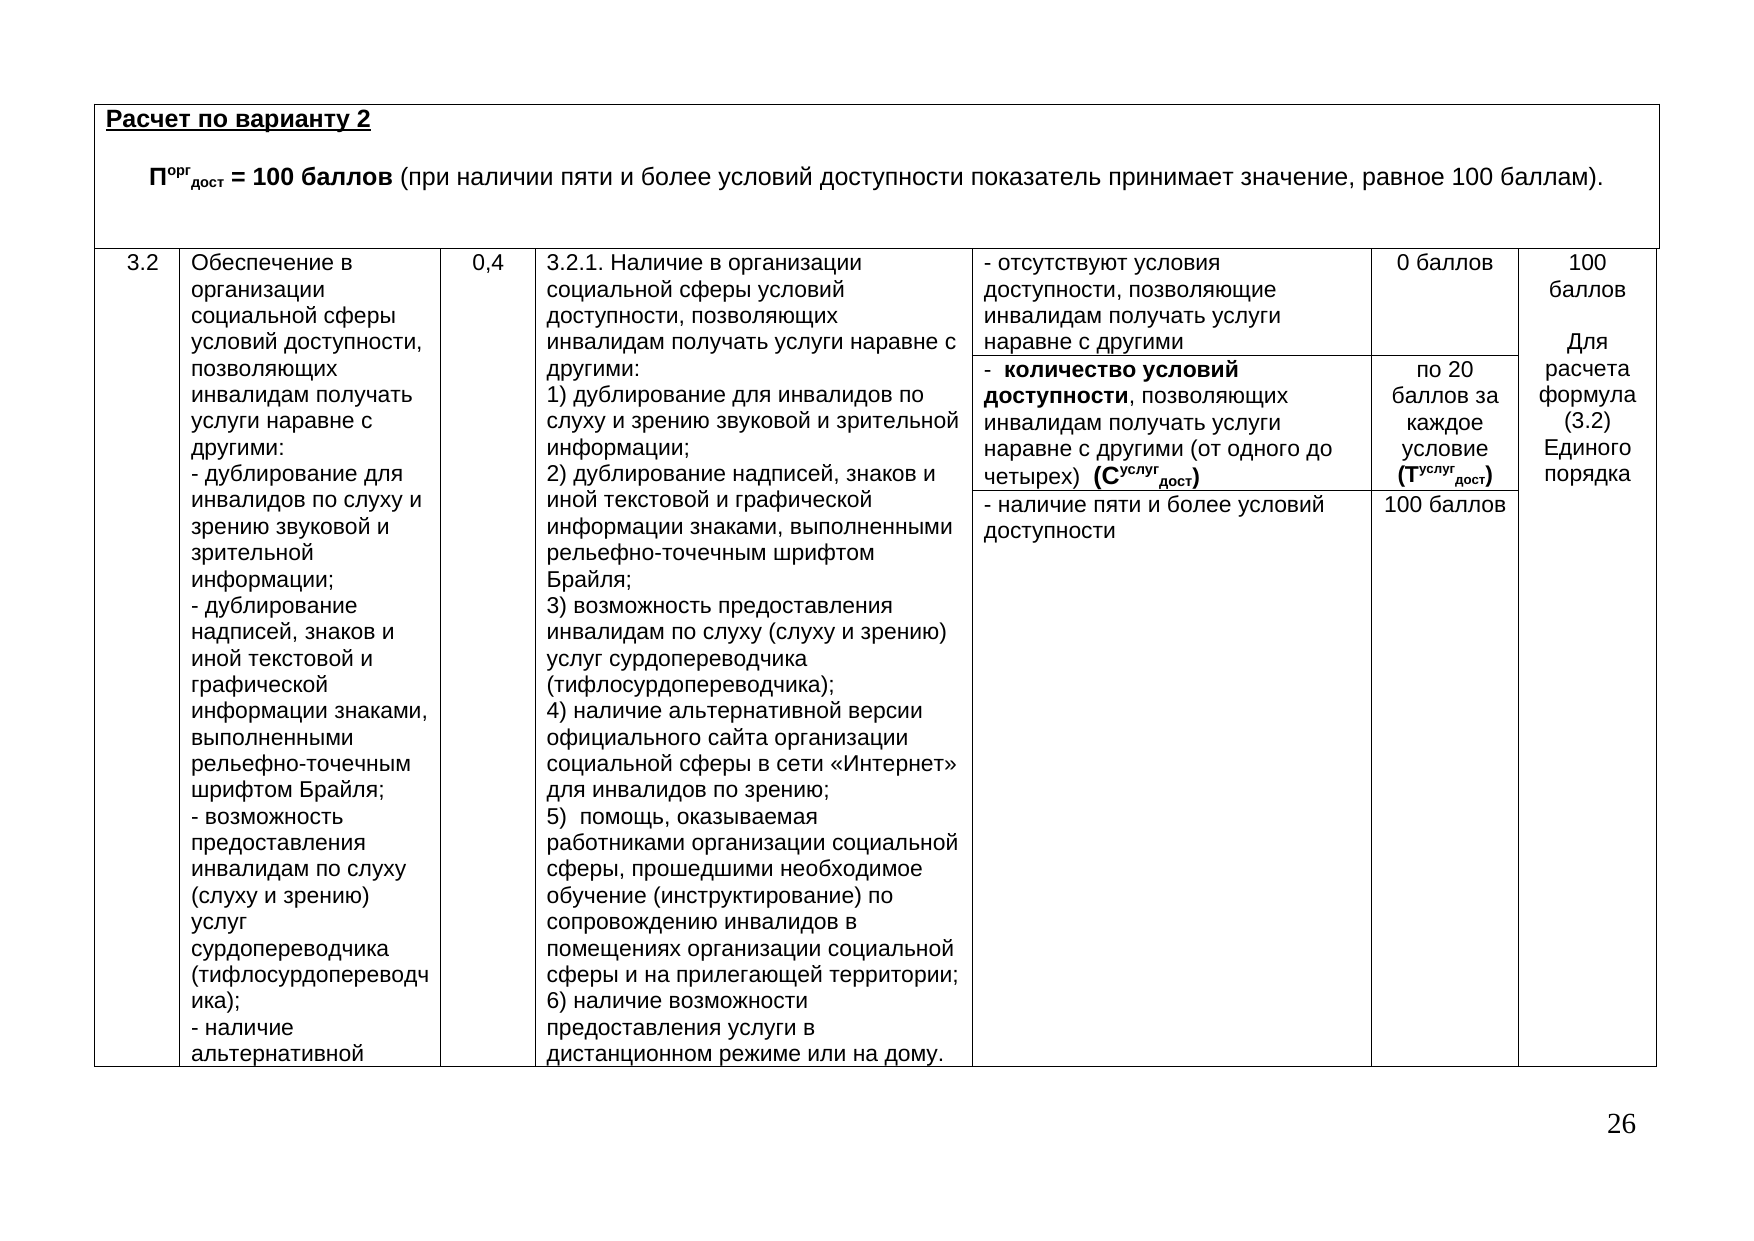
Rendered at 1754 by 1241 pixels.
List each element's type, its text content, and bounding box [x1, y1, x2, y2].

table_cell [95, 105, 1659, 248]
table_cell 100 баллов [1372, 491, 1518, 1066]
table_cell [973, 491, 1371, 1066]
table_cell - количество условий доступности, позволяющих инвалидам получать услуги наравне с другими (от одного до четырех) (Суслугдост) [973, 356, 1371, 490]
table_cell 100 баллов Для расчета формула (3.2) Единого порядка [1519, 249, 1656, 1066]
table_cell 3.2 [95, 249, 179, 1066]
table_cell по 20 баллов за каждое условие (Туслугдост) [1372, 356, 1518, 490]
table_cell - отсутствуют условия доступности, позволяющие инвалидам получать услуги наравне с другими [973, 249, 1371, 355]
table_cell 0,4 [441, 249, 535, 1066]
table_cell 0 баллов [1372, 249, 1518, 355]
table_cell Обеспечение в организации социальной сферы условий доступности, позволяющих инвалидам получать услуги наравне с другими: - дублирование для инвалидов по слуху и зрению звуковой и зрительной информации; - дублирование надписей, знаков и иной текстовой и графической информации знаками, выполненными рельефно-точечным шрифтом Брайля; - возможность предоставления инвалидам по слуху (слуху и зрению) услуг сурдопереводчика (тифлосурдопереводчика); - наличие альтернативной версии официального сайта организации социальной сферы в сети «Интернет» для инвалидов по зрению; - помощь, оказываемая работниками организации социальной сферы, прошедшими необходимое обучение (инструктирование) по сопровождению инвалидов в помещениях организации социальной сферы и на прилегающей территории; - наличие возможности предоставления услуги в дистанционном режиме или на дому. (Пуслугдост) [180, 249, 440, 1066]
table_cell 3.2.1. Наличие в организации социальной сферы условий доступности, позволяющих инвалидам получать услуги наравне с другими: 1) дублирование для инвалидов по слуху и зрению звуковой и зрительной информации; 2) дублирование надписей, знаков и иной текстовой и графической информации знаками, выполненными рельефно-точечным шрифтом Брайля; 3) возможность предоставления инвалидам по слуху (слуху и зрению) услуг сурдопереводчика (тифлосурдопереводчика); 4) наличие альтернативной версии официального сайта организации социальной сферы в сети «Интернет» для инвалидов по зрению; 5) помощь, оказываемая работниками организации социальной сферы, прошедшими необходимое обучение (инструктирование) по сопровождению инвалидов в помещениях организации социальной сферы и на прилегающей территории; 6) наличие возможности предоставления услуги в дистанционном режиме или на дому. [536, 249, 972, 1066]
